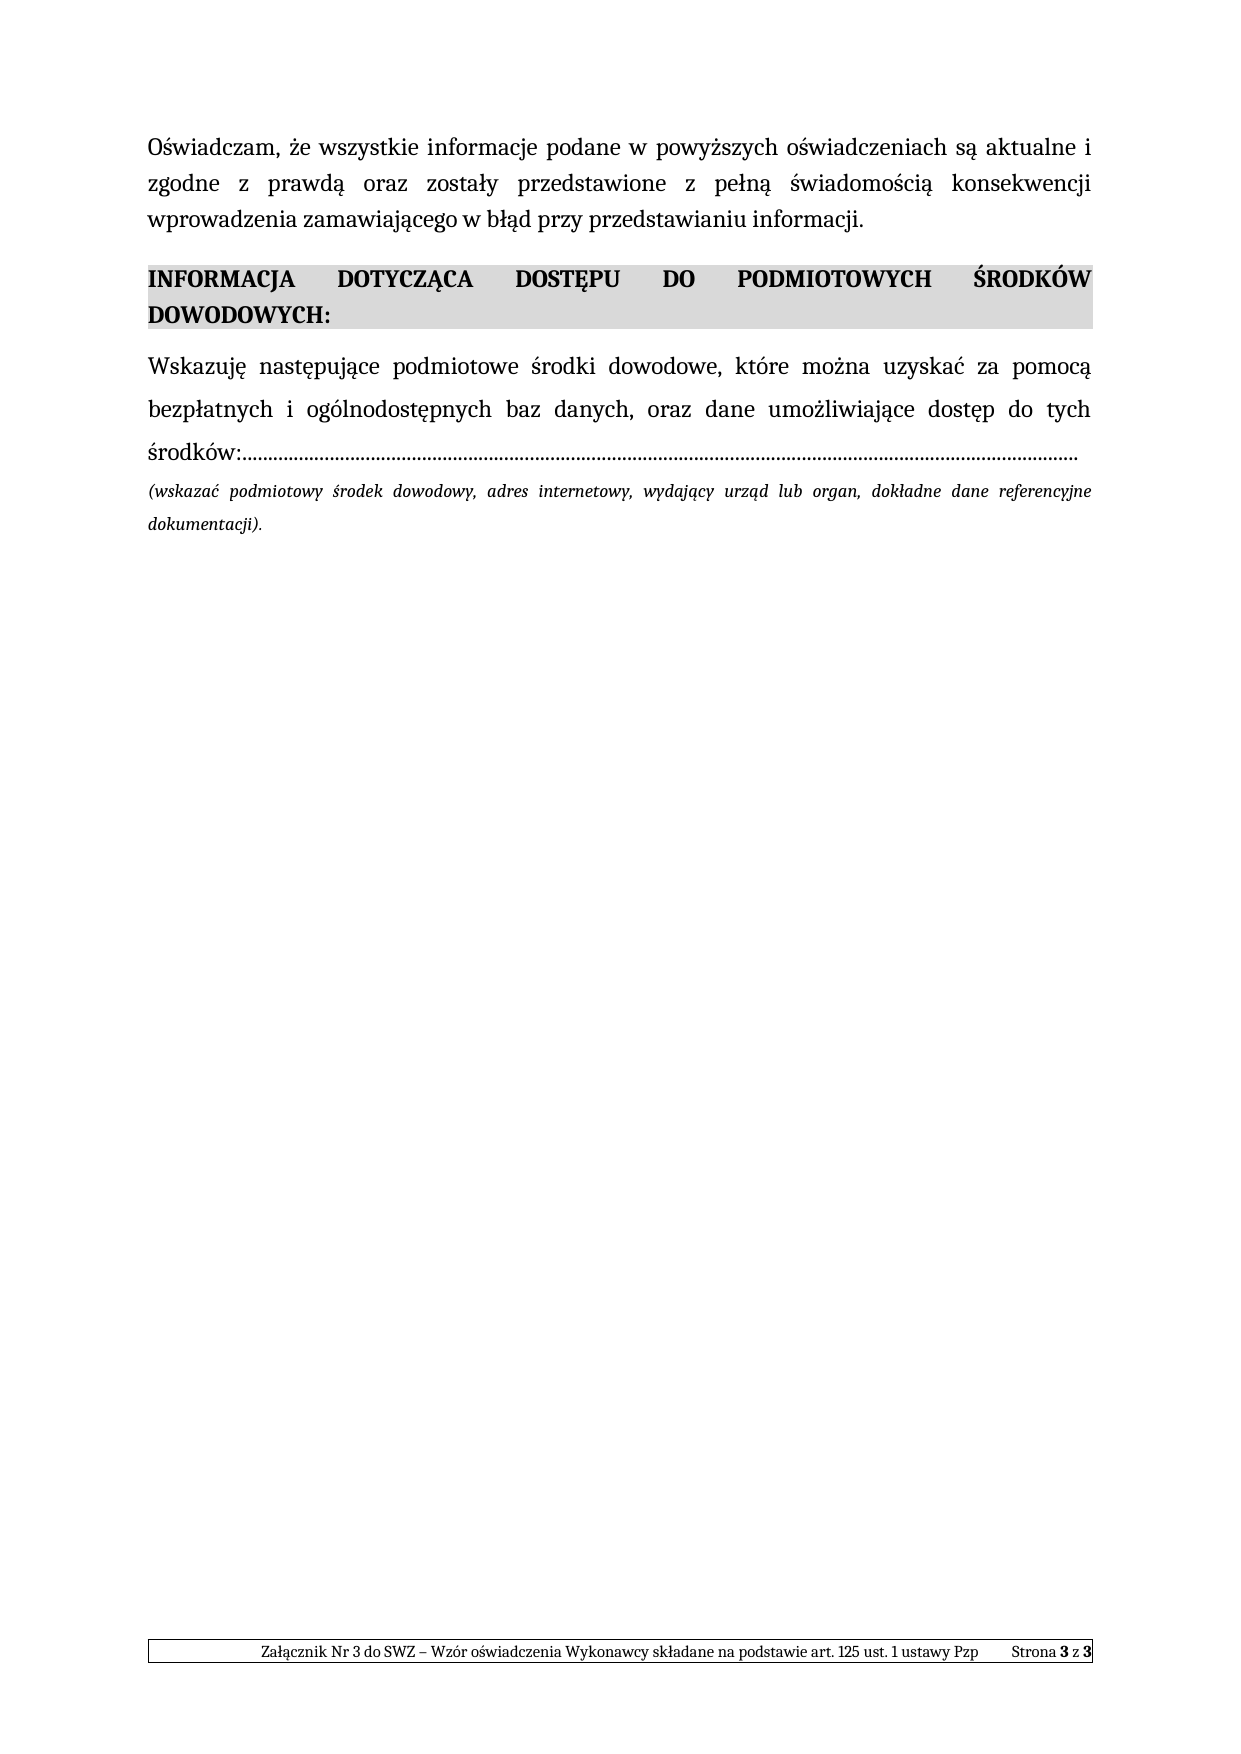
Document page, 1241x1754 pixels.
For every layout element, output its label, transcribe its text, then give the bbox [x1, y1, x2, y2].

text INFORMACJA DOTYCZĄCA DOSTĘPU DO PODMIOTOWYCH ŚRODKÓW DOWODOWYCH: [148, 265, 1093, 329]
text Wskazuję następujące podmiotowe środki dowodowe, które można uzyskać za pomocą bezpłatnych i ogólnodostępnych baz danych, oraz dane umożliwiające dostęp do tych środków:................................................................................................................................................................... [148, 352, 1093, 467]
text Oświadczam, że wszystkie informacje podane w powyższych oświadczeniach są aktualne i zgodne z prawdą oraz zostały przedstawione z pełną świadomością konsekwencji wprowadzenia zamawiającego w błąd przy przedstawianiu informacji. [148, 133, 1093, 234]
text (wskazać podmiotowy środek dowodowy, adres internetowy, wydający urząd lub organ, dokładne dane referencyjne dokumentacji). [148, 481, 1093, 535]
